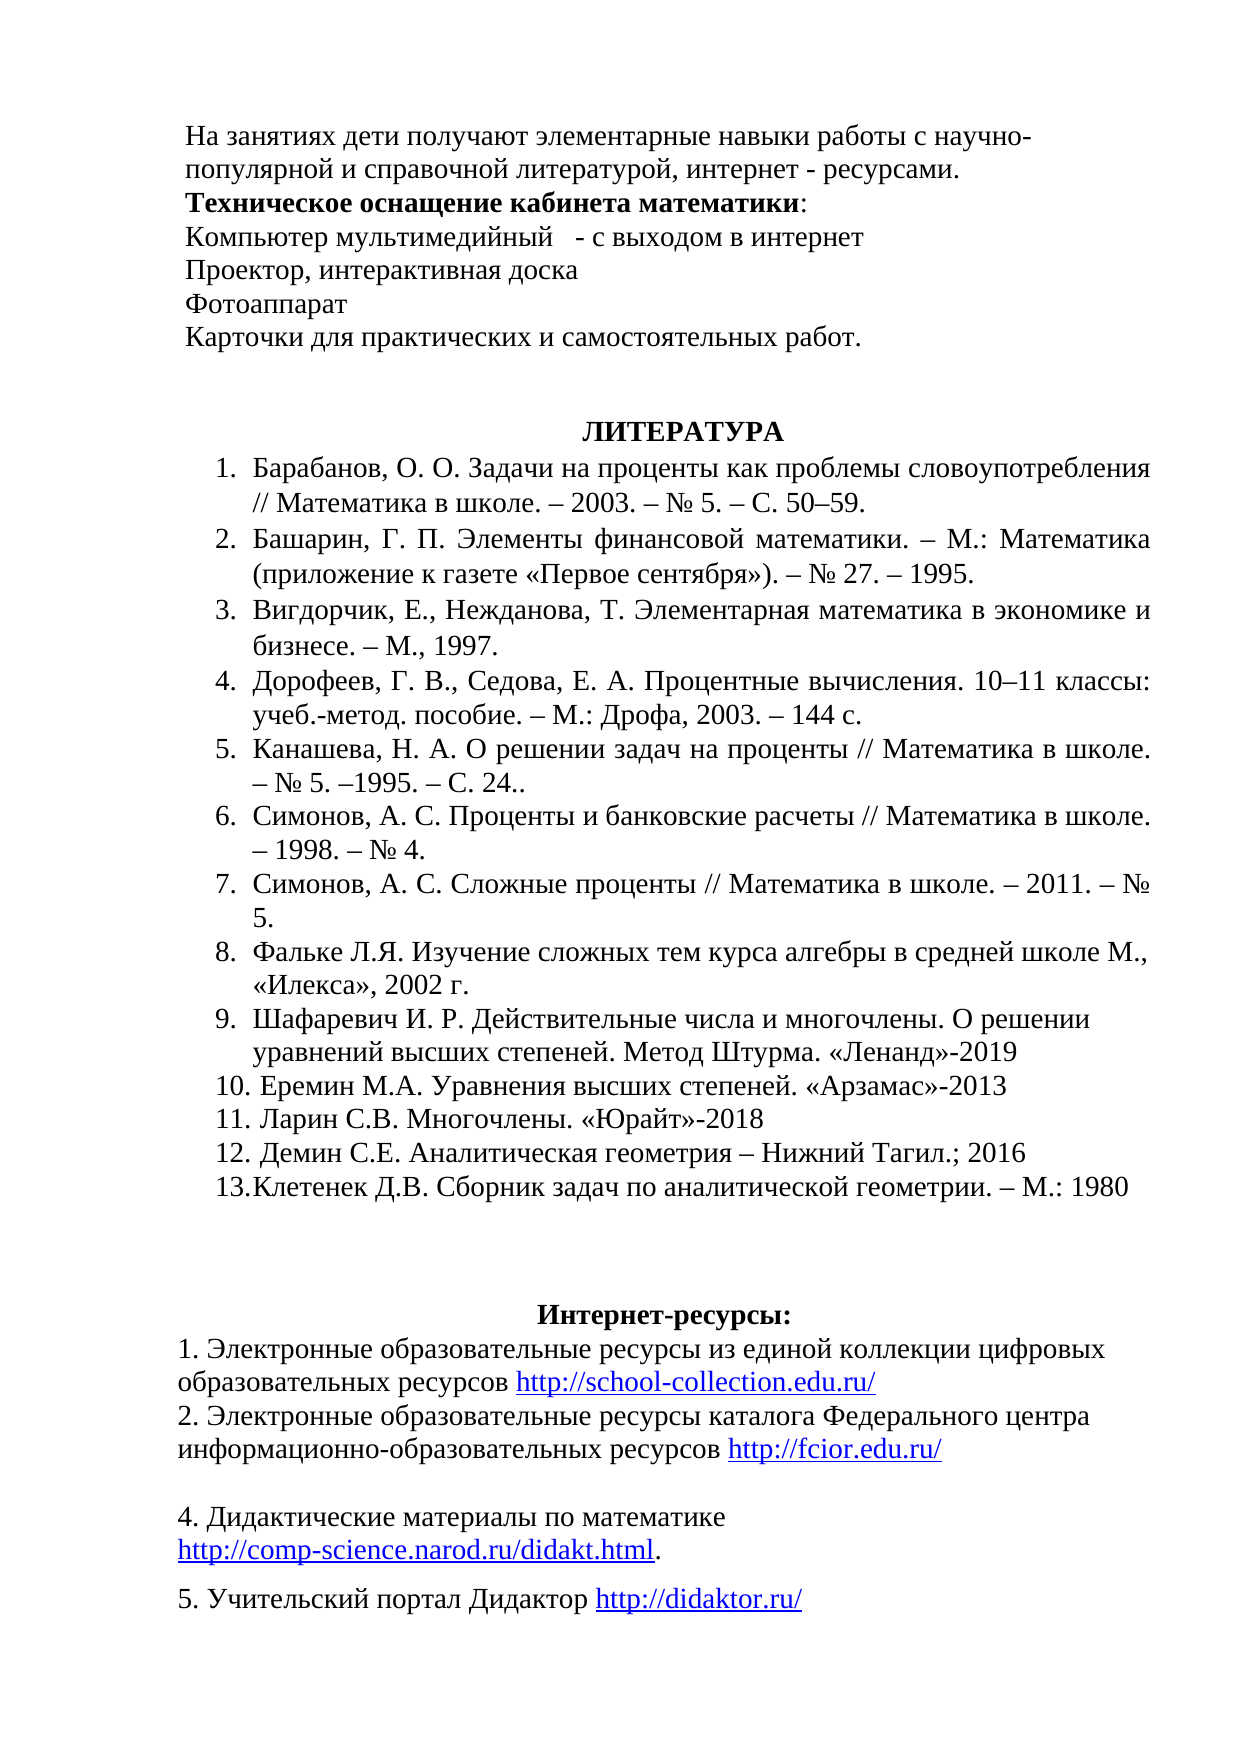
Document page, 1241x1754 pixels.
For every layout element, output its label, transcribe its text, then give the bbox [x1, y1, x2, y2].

text Интернет-ресурсы: [177, 1297, 1152, 1331]
list Демин С.Е. Аналитическая геометрия – Нижний Тагил.; 2016 [215, 1135, 1152, 1169]
list Клетенек Д.В. Сборник задач по аналитической геометрии. – М.: 1980 [215, 1169, 1152, 1202]
list Симонов, А. С. Проценты и банковские расчеты // Математика в школе. – 1998. – № 4. [215, 798, 1152, 866]
list Вигдорчик, Е., Нежданова, Т. Элементарная математика в экономике и бизнесе. – М., 1997. [215, 592, 1152, 661]
list Дорофеев, Г. В., Седова, Е. А. Процентные вычисления. 10–11 классы: учеб.-метод. пособие. – М.: Дрофа, 2003. – 144 с. [215, 663, 1152, 731]
list Еремин М.А. Уравнения высших степеней. «Арзамас»-2013 [215, 1068, 1152, 1102]
text 1. Электронные образовательные ресурсы из единой коллекции цифровых образовательных ресурсов http://school-collection.edu.ru/ [177, 1331, 1152, 1398]
text Фотоаппарат [185, 286, 1152, 319]
text ЛИТЕРАТУРА [177, 414, 1152, 448]
list Фальке Л.Я. Изучение сложных тем курса алгебры в средней школе М., «Илекса», . [215, 934, 1152, 1001]
text 4. Дидактические материалы по математике http://comp-science.narod.ru/didakt.html. [177, 1499, 1152, 1566]
list Башарин, Г. П. Элементы финансовой математики. – М.: Математика (приложение к газете «Первое сентября»). – № 27. – 1995. [215, 521, 1152, 590]
text Компьютер мультимедийный - с выходом в интернет [185, 219, 1152, 252]
text 2. Электронные образовательные ресурсы каталога Федерального центра информационно-образовательных ресурсов http://fcior.edu.ru/ [177, 1398, 1152, 1465]
text Карточки для практических и самостоятельных работ. [185, 319, 1152, 353]
text Проектор, интерактивная доска [185, 252, 1152, 286]
list Шафаревич И. Р. Действительные числа и многочлены. О решении уравнений высших степеней. Метод Штурма. «Ленанд»-2019 [215, 1001, 1152, 1068]
text Техническое оснащение кабинета математики: [185, 185, 1152, 219]
list Симонов, А. С. Сложные проценты // Математика в школе. – 2011. – № 5. [215, 866, 1152, 934]
list Барабанов, О. О. Задачи на проценты как проблемы словоупотребления // Математика в школе. – 2003. – № 5. – С. 50–59. [215, 450, 1152, 519]
text На занятиях дети получают элементарные навыки работы с научно-популярной и справочной литературой, интернет - ресурсами. [185, 118, 1152, 185]
text 5. Учительский портал Дидактор http://didaktor.ru/ [177, 1581, 1152, 1615]
list Канашева, Н. А. О решении задач на проценты // Математика в школе. – № 5. –1995. – С. 24.. [215, 731, 1152, 798]
list Ларин С.В. Многочлены. «Юрайт»-2018 [215, 1102, 1152, 1135]
